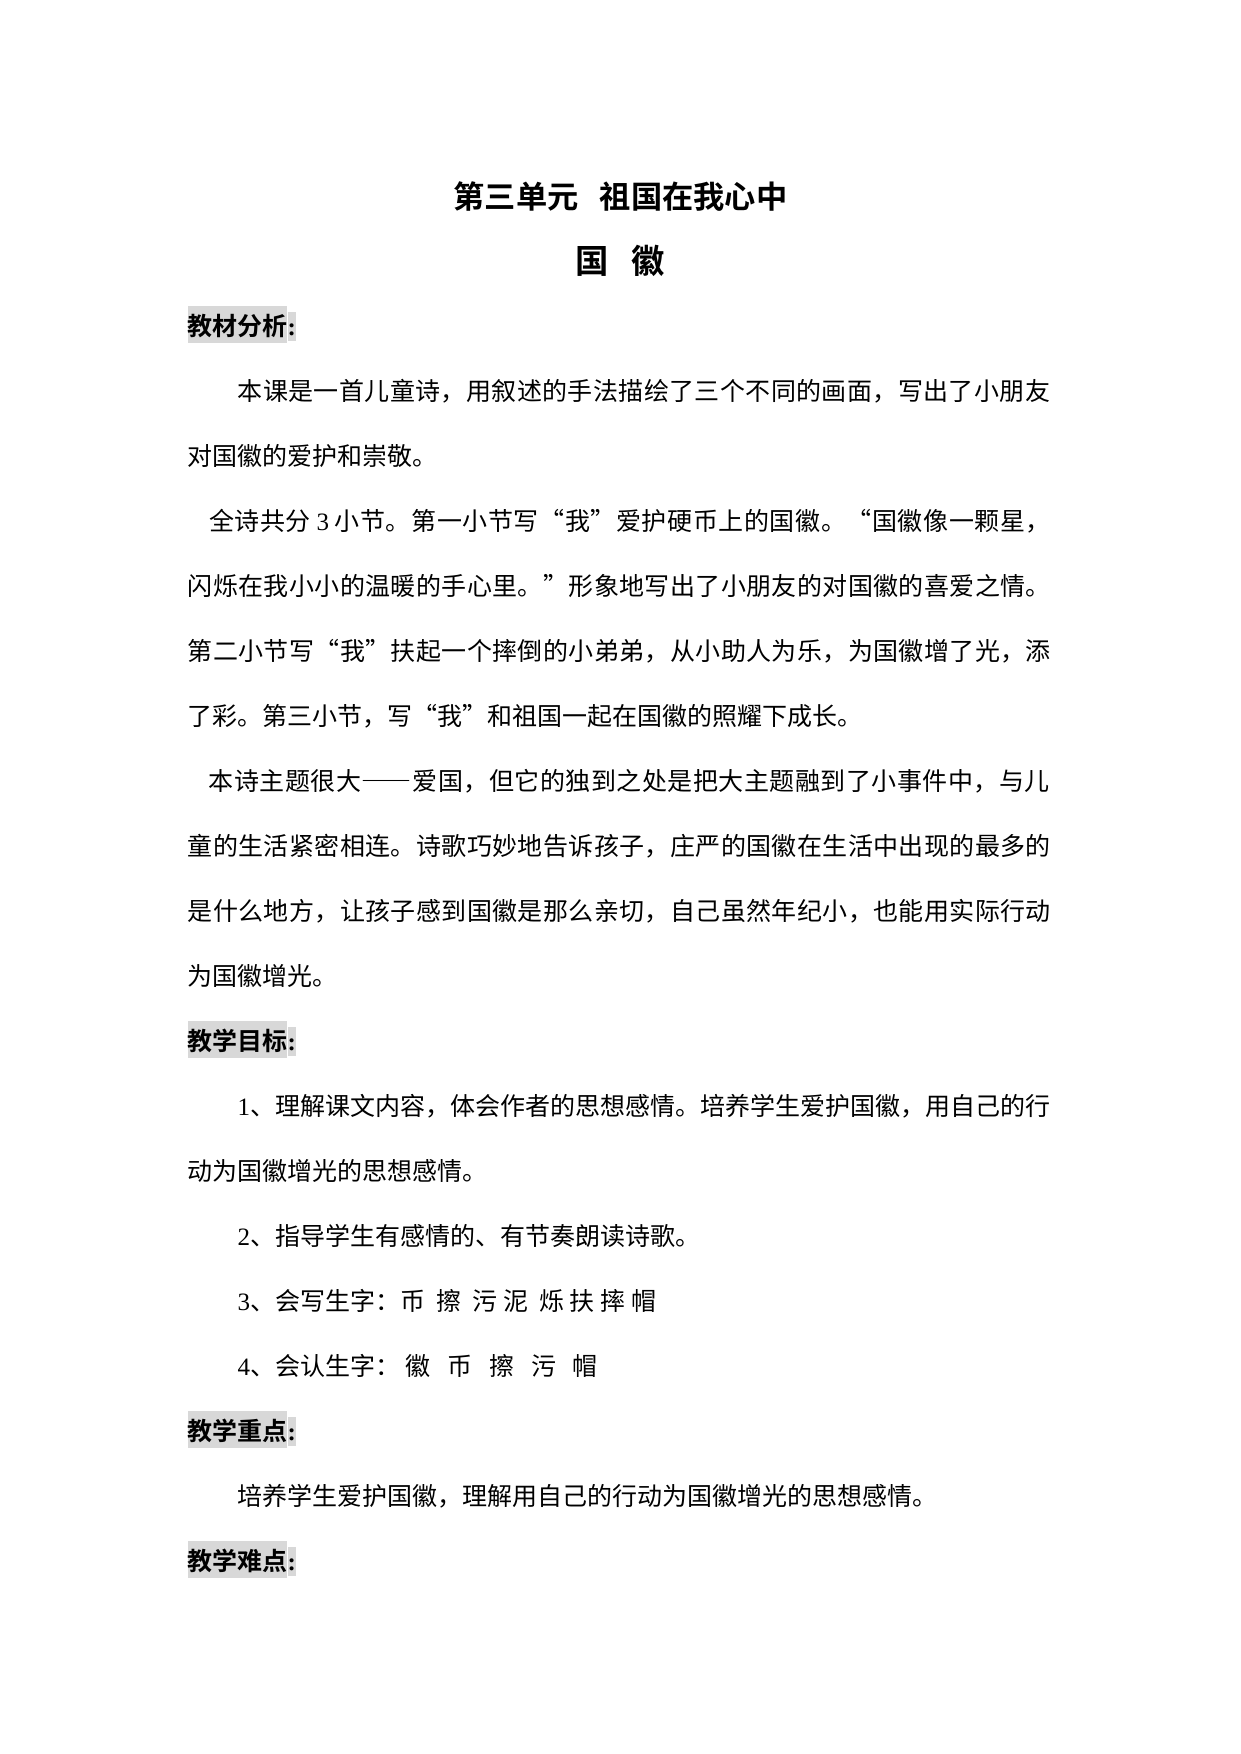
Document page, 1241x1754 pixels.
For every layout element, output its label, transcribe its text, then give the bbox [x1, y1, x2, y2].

text 第三单元 祖国在我心中 [187, 162, 1053, 227]
text 教材分析: [187, 292, 1053, 357]
text 教学目标: [187, 1007, 1053, 1072]
text 全诗共分3小节。第一小节写“我”爱护硬币上的国徽。“国徽像一颗星，闪烁在我小小的温暖的手心里。”形象地写出了小朋友的对国徽的喜爱之情。第二小节写“我”扶起一个摔倒的小弟弟，从小助人为乐，为国徽增了光，添了彩。第三小节，写“我”和祖国一起在国徽的照耀下成长。 [187, 487, 1053, 747]
text 本诗主题很大——爱国，但它的独到之处是把大主题融到了小事件中，与儿童的生活紧密相连。诗歌巧妙地告诉孩子，庄严的国徽在生活中出现的最多的是什么地方，让孩子感到国徽是那么亲切，自己虽然年纪小，也能用实际行动为国徽增光。 [187, 747, 1053, 1007]
text 国 徽 [187, 227, 1053, 292]
text 教学重点: [187, 1397, 1053, 1462]
text 3、会写生字：币 擦 污 泥 烁 扶 摔 帽 [187, 1267, 1053, 1332]
text 培养学生爱护国徽，理解用自己的行动为国徽增光的思想感情。 [187, 1462, 1053, 1527]
text 1、理解课文内容，体会作者的思想感情。培养学生爱护国徽，用自己的行动为国徽增光的思想感情。 [187, 1072, 1053, 1202]
text 2、指导学生有感情的、有节奏朗读诗歌。 [187, 1202, 1053, 1267]
text 本课是一首儿童诗，用叙述的手法描绘了三个不同的画面，写出了小朋友对国徽的爱护和崇敬。 [187, 357, 1053, 487]
text 教学难点: [187, 1527, 1053, 1592]
text 4、会认生字： 徽 币 擦 污 帽 [187, 1332, 1053, 1397]
